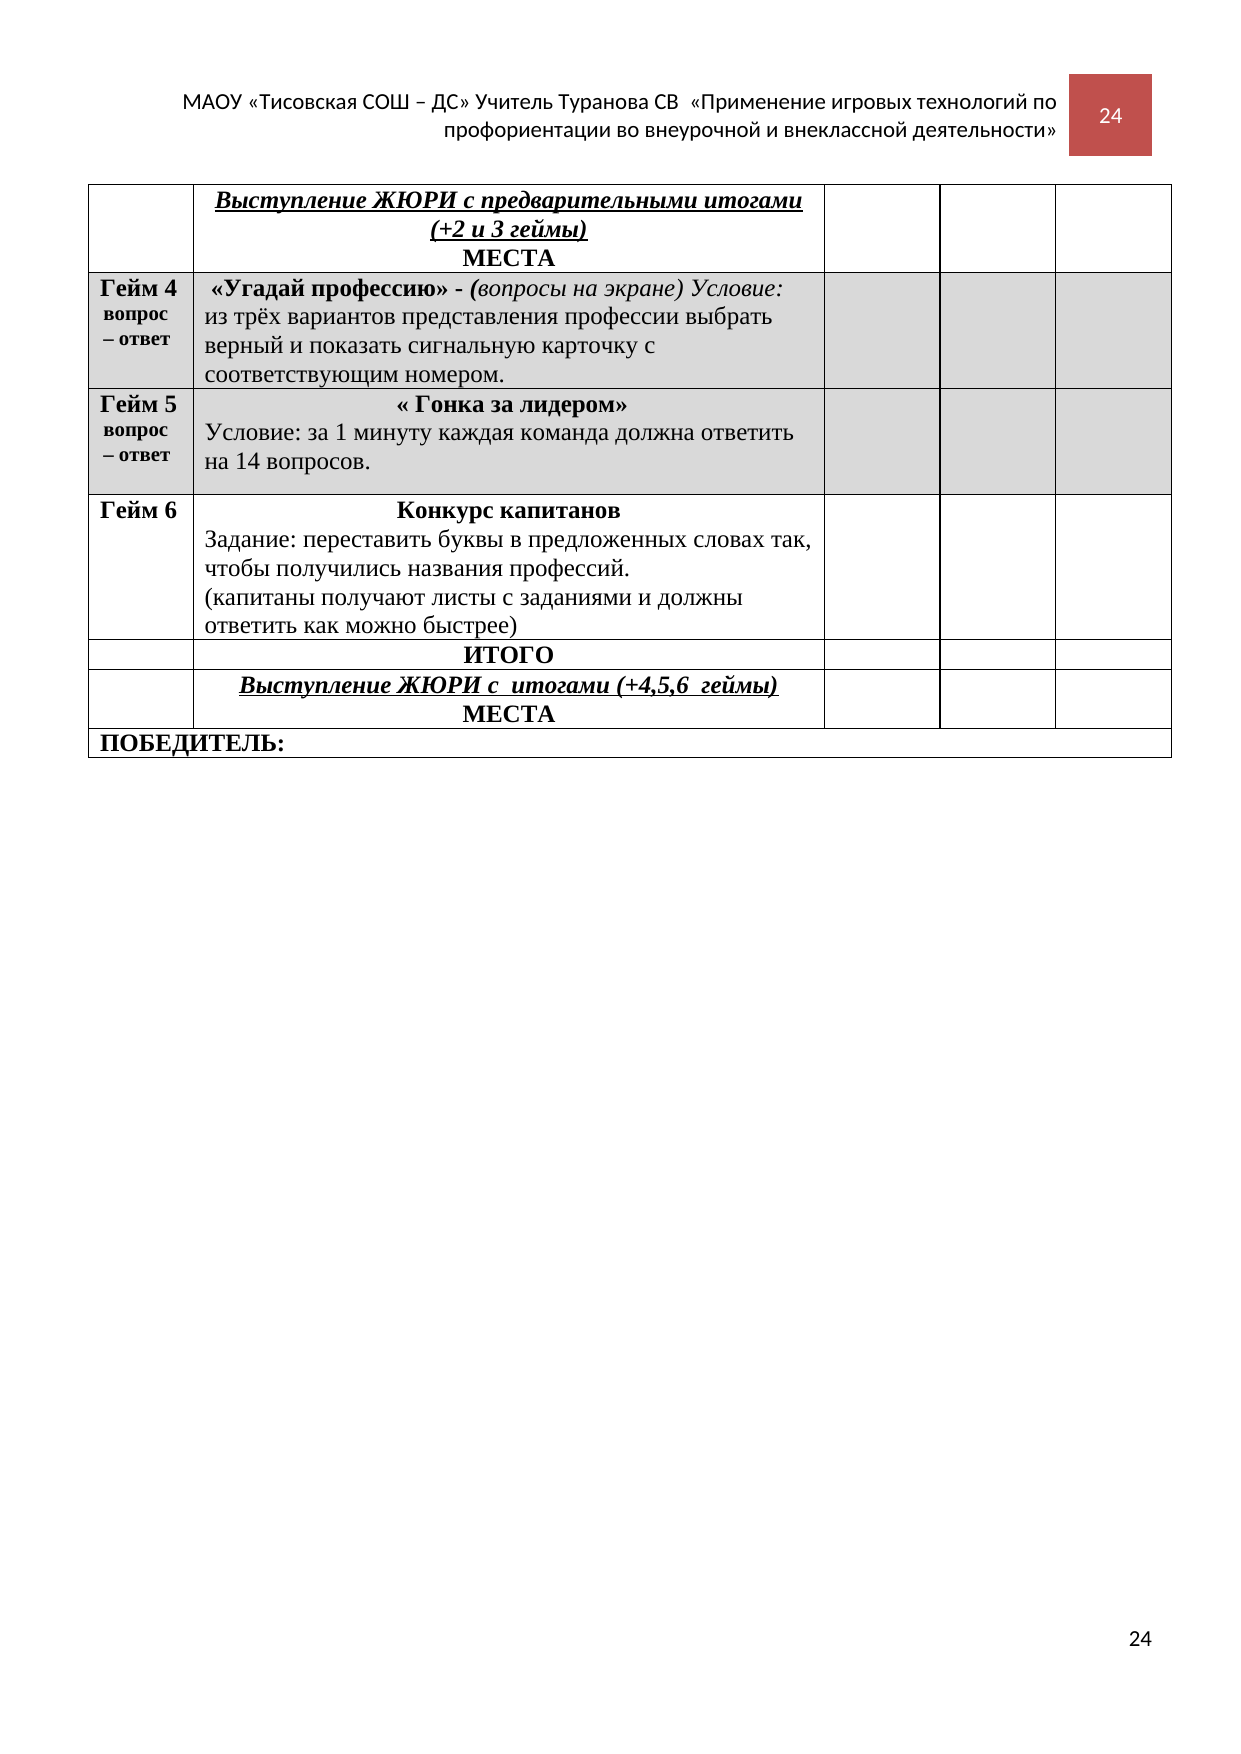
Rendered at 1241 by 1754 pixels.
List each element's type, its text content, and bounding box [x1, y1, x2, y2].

table_cell « Гонка за лидером» Условие: за 1 минуту каждая команда должна ответить на 14 вопросов. [194, 389, 824, 494]
table_cell Конкурс капитанов Задание: переставить буквы в предложенных словах так, чтобы получились названия профессий. (капитаны получают листы с заданиями и должны ответить как можно быстрее) [194, 495, 824, 639]
table_cell [825, 185, 939, 272]
table_cell [89, 670, 193, 727]
table_cell [1056, 389, 1171, 494]
table_cell [89, 640, 193, 669]
table_cell ИТОГО [194, 640, 824, 669]
table_cell Гейм 5 вопрос – ответ [89, 389, 193, 494]
table_cell [825, 495, 939, 639]
table_cell [1056, 495, 1171, 639]
table_cell [89, 185, 193, 272]
table_cell [941, 389, 1055, 494]
table_cell [1056, 670, 1171, 727]
table_cell Гейм 6 [89, 495, 193, 639]
table_cell [825, 273, 939, 388]
table_cell Гейм 4 вопрос – ответ [89, 273, 193, 388]
table_cell [941, 273, 1055, 388]
table_cell Выступление ЖЮРИ с предварительными итогами (+2 и 3 геймы) МЕСТА [194, 185, 824, 272]
table_cell ПОБЕДИТЕЛЬ: [89, 729, 1171, 757]
table_cell [825, 389, 939, 494]
table_cell [1056, 640, 1171, 669]
table_cell [1056, 185, 1171, 272]
table_cell Выступление ЖЮРИ с итогами (+4,5,6 геймы) МЕСТА [194, 670, 824, 727]
table_cell «Угадай профессию» - (вопросы на экране) Условие: из трёх вариантов представления профессии выбрать верный и показать сигнальную карточку с соответствующим номером. [194, 273, 824, 388]
table_cell [1056, 273, 1171, 388]
table_cell [941, 185, 1055, 272]
table_cell [941, 495, 1055, 639]
table_cell [941, 640, 1055, 669]
table_cell [941, 670, 1055, 727]
table_cell [825, 670, 939, 727]
table_cell [825, 640, 939, 669]
